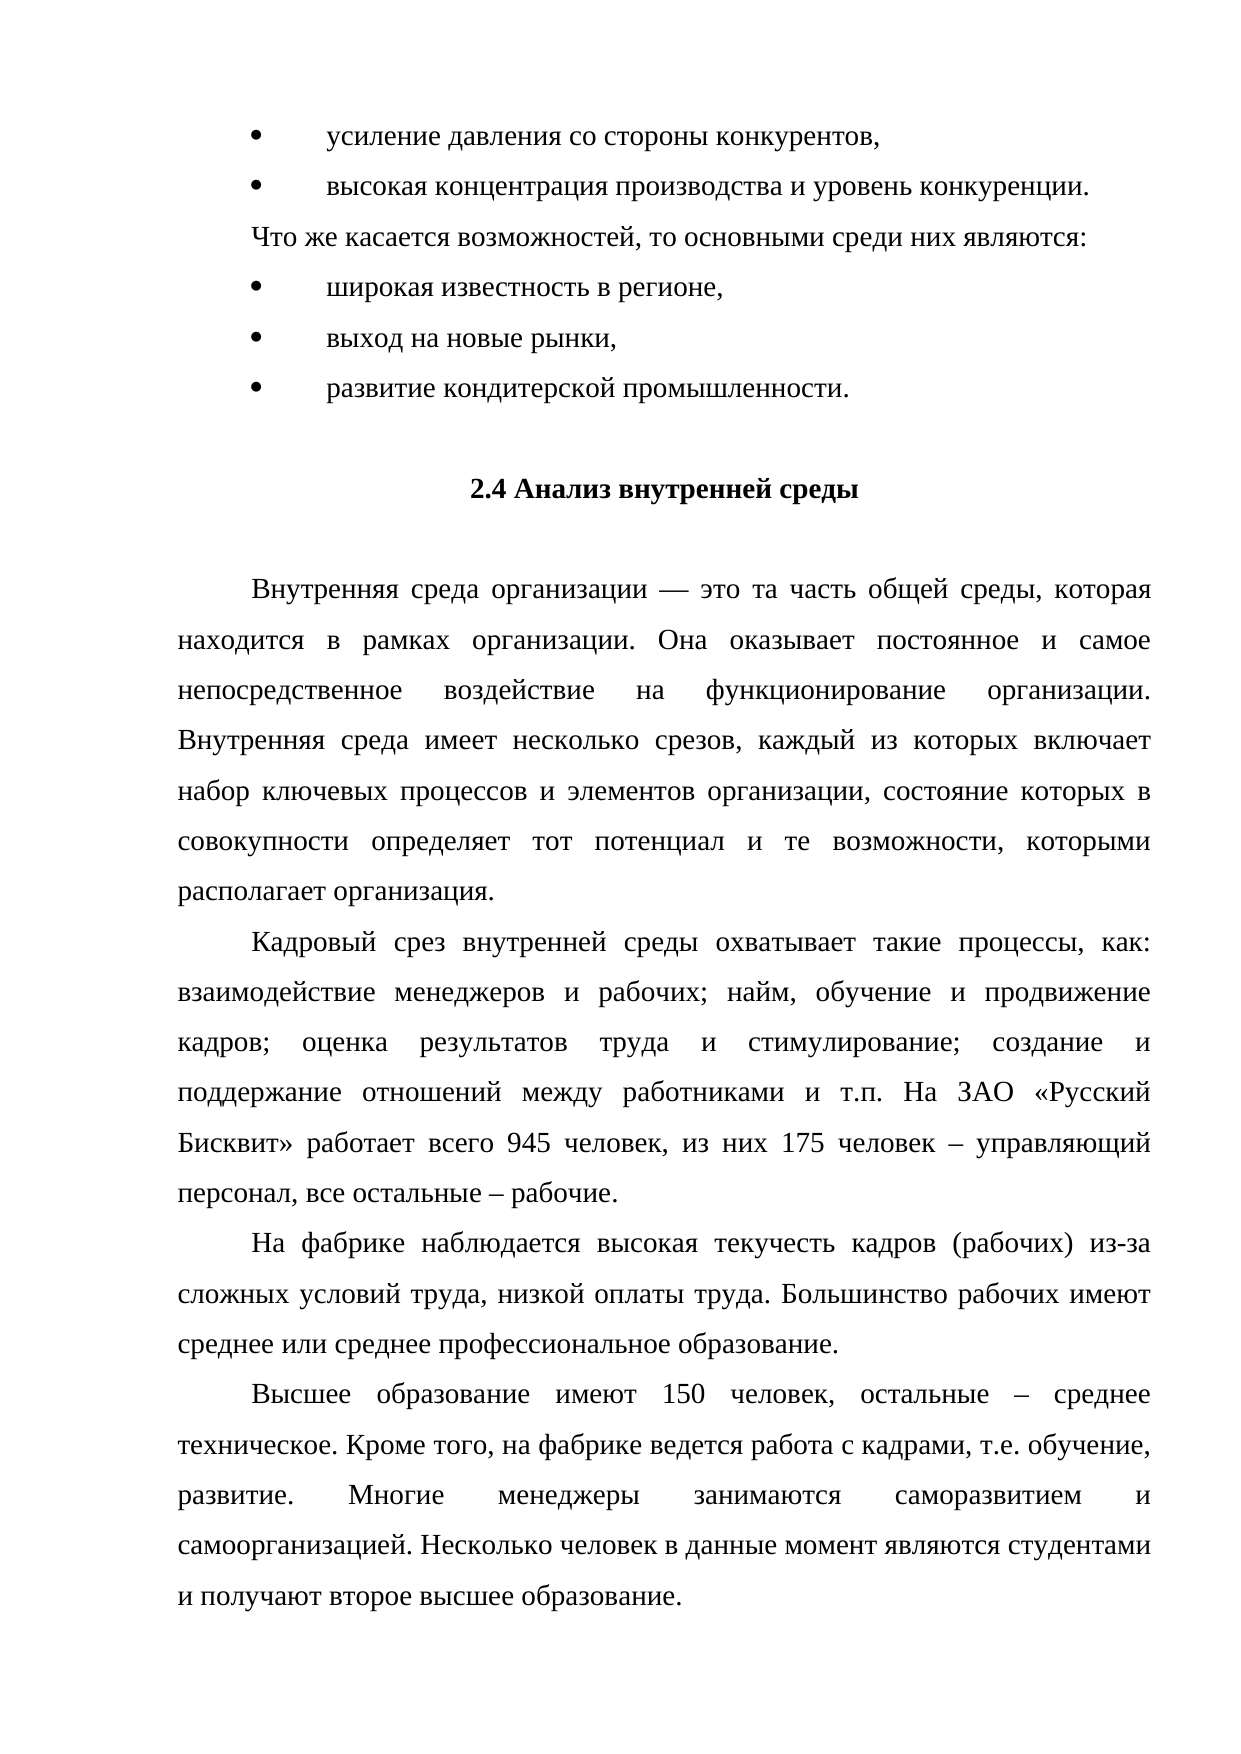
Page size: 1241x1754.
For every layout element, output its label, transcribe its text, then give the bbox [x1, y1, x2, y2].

list усиление давления со стороны конкурентов, [177, 118, 1152, 152]
text Что же касается возможностей, то основными среди них являются: [177, 219, 1152, 252]
list широкая известность в регионе, [177, 269, 1152, 303]
text Высшее образование имеют 150 человек, остальные – среднее техническое. Кроме того, на фабрике ведется работа с кадрами, т.е. обучение, развитие. Многие менеджеры занимаются саморазвитием и самоорганизацией. Несколько человек в данные момент являются студентами и получают второе высшее образование. [177, 1376, 1152, 1611]
list высокая концентрация производства и уровень конкуренции. [177, 168, 1152, 202]
text Внутренняя среда организации — это та часть общей среды, которая находится в рамках организации. Она оказывает постоянное и самое непосредственное воздействие на функционирование организации. Внутренняя среда имеет несколько срезов, каждый из которых включает набор ключевых процессов и элементов организации, состояние которых в совокупности определяет тот потенциал и те возможности, которыми располагает организация. [177, 571, 1152, 907]
list развитие кондитерской промышленности. [177, 370, 1152, 404]
text Кадровый срез внутренней среды охватывает такие процессы, как: взаимодействие менеджеров и рабочих; найм, обучение и продвижение кадров; оценка результатов труда и стимулирование; создание и поддержание отношений между работниками и т.п. На ЗАО «Русский Бисквит» работает всего 945 человек, из них 175 человек – управляющий персонал, все остальные – рабочие. [177, 924, 1152, 1209]
text 2.4 Анализ внутренней среды [177, 471, 1152, 504]
list выход на новые рынки, [177, 320, 1152, 353]
text На фабрике наблюдается высокая текучесть кадров (рабочих) из-за сложных условий труда, низкой оплаты труда. Большинство рабочих имеют среднее или среднее профессиональное образование. [177, 1226, 1152, 1360]
